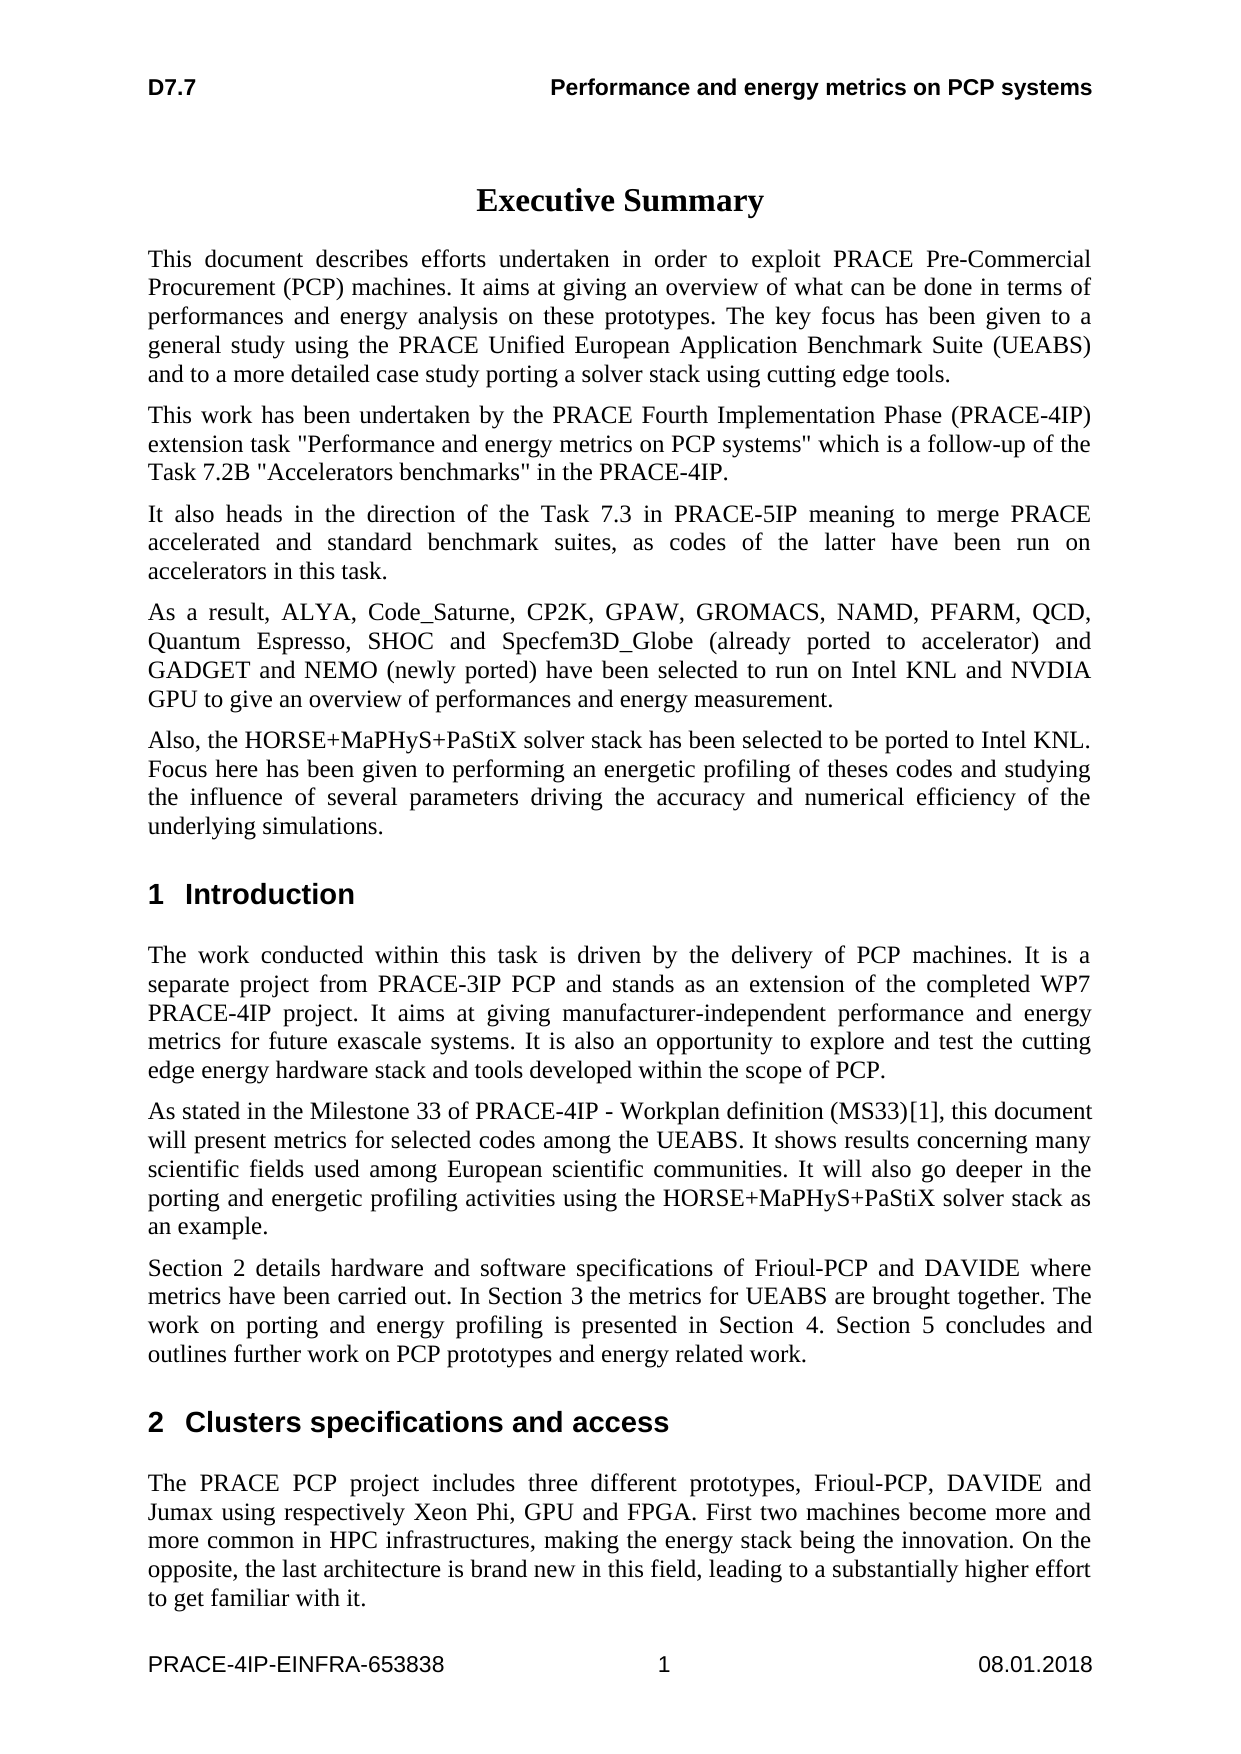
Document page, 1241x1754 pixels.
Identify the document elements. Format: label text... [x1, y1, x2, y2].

text As a result, ALYA, Code_Saturne, CP2K, GPAW, GROMACS, NAMD, PFARM, QCD, Quantum Espresso, SHOC and Specfem3D_Globe (already ported to accelerator) and GADGET and NEMO (newly ported) have been selected to run on Intel KNL and NVDIA GPU to give an overview of performances and energy measurement. [148, 597, 1092, 712]
title Executive Summary [148, 180, 1092, 219]
text The work conducted within this task is driven by the delivery of PCP machines. It is a separate project from PRACE-3IP PCP and stands as an extension of the completed WP7 PRACE-4IP project. It aims at giving manufacturer-independent performance and energy metrics for future exascale systems. It is also an opportunity to explore and test the cutting edge energy hardware stack and tools developed within the scope of PCP. [148, 940, 1092, 1084]
text Also, the HORSE+MaPHyS+PaStiX solver stack has been selected to be ported to Intel KNL. Focus here has been given to performing an energetic profiling of theses codes and studying the influence of several parameters driving the accuracy and numerical efficiency of the underlying simulations. [148, 725, 1092, 840]
text This document describes efforts undertaken in order to exploit PRACE Pre-Commercial Procurement (PCP) machines. It aims at giving an overview of what can be done in terms of performances and energy analysis on these prototypes. The key focus has been given to a general study using the PRACE Unified European Application Benchmark Suite (UEABS) and to a more detailed case study porting a solver stack using cutting edge tools. [148, 244, 1092, 387]
subtitle Introduction [148, 877, 1092, 911]
text Section 2 details hardware and software specifications of Frioul-PCP and DAVIDE where metrics have been carried out. In Section 3 the metrics for UEABS are brought together. The work on porting and energy profiling is presented in Section 4. Section 5 concludes and outlines further work on PCP prototypes and energy related work. [148, 1253, 1092, 1368]
text As stated in the Milestone 33 of PRACE-4IP - Workplan definition (MS33)[1], this document will present metrics for selected codes among the UEABS. It shows results concerning many scientific fields used among European scientific communities. It will also go deeper in the porting and energetic profiling activities using the HORSE+MaPHyS+PaStiX solver stack as an example. [148, 1096, 1092, 1240]
subtitle Clusters specifications and access [148, 1405, 1092, 1439]
text It also heads in the direction of the Task 7.3 in PRACE-5IP meaning to merge PRACE accelerated and standard benchmark suites, as codes of the latter have been run on accelerators in this task. [148, 499, 1092, 585]
text The PRACE PCP project includes three different prototypes, Frioul-PCP, DAVIDE and Jumax using respectively Xeon Phi, GPU and FPGA. First two machines become more and more common in HPC infrastructures, making the energy stack being the innovation. On the opposite, the last architecture is brand new in this field, leading to a substantially higher effort to get familiar with it. [148, 1468, 1092, 1612]
text This work has been undertaken by the PRACE Fourth Implementation Phase (PRACE-4IP) extension task "Performance and energy metrics on PCP systems" which is a follow-up of the Task 7.2B "Accelerators benchmarks" in the PRACE-4IP. [148, 400, 1092, 486]
